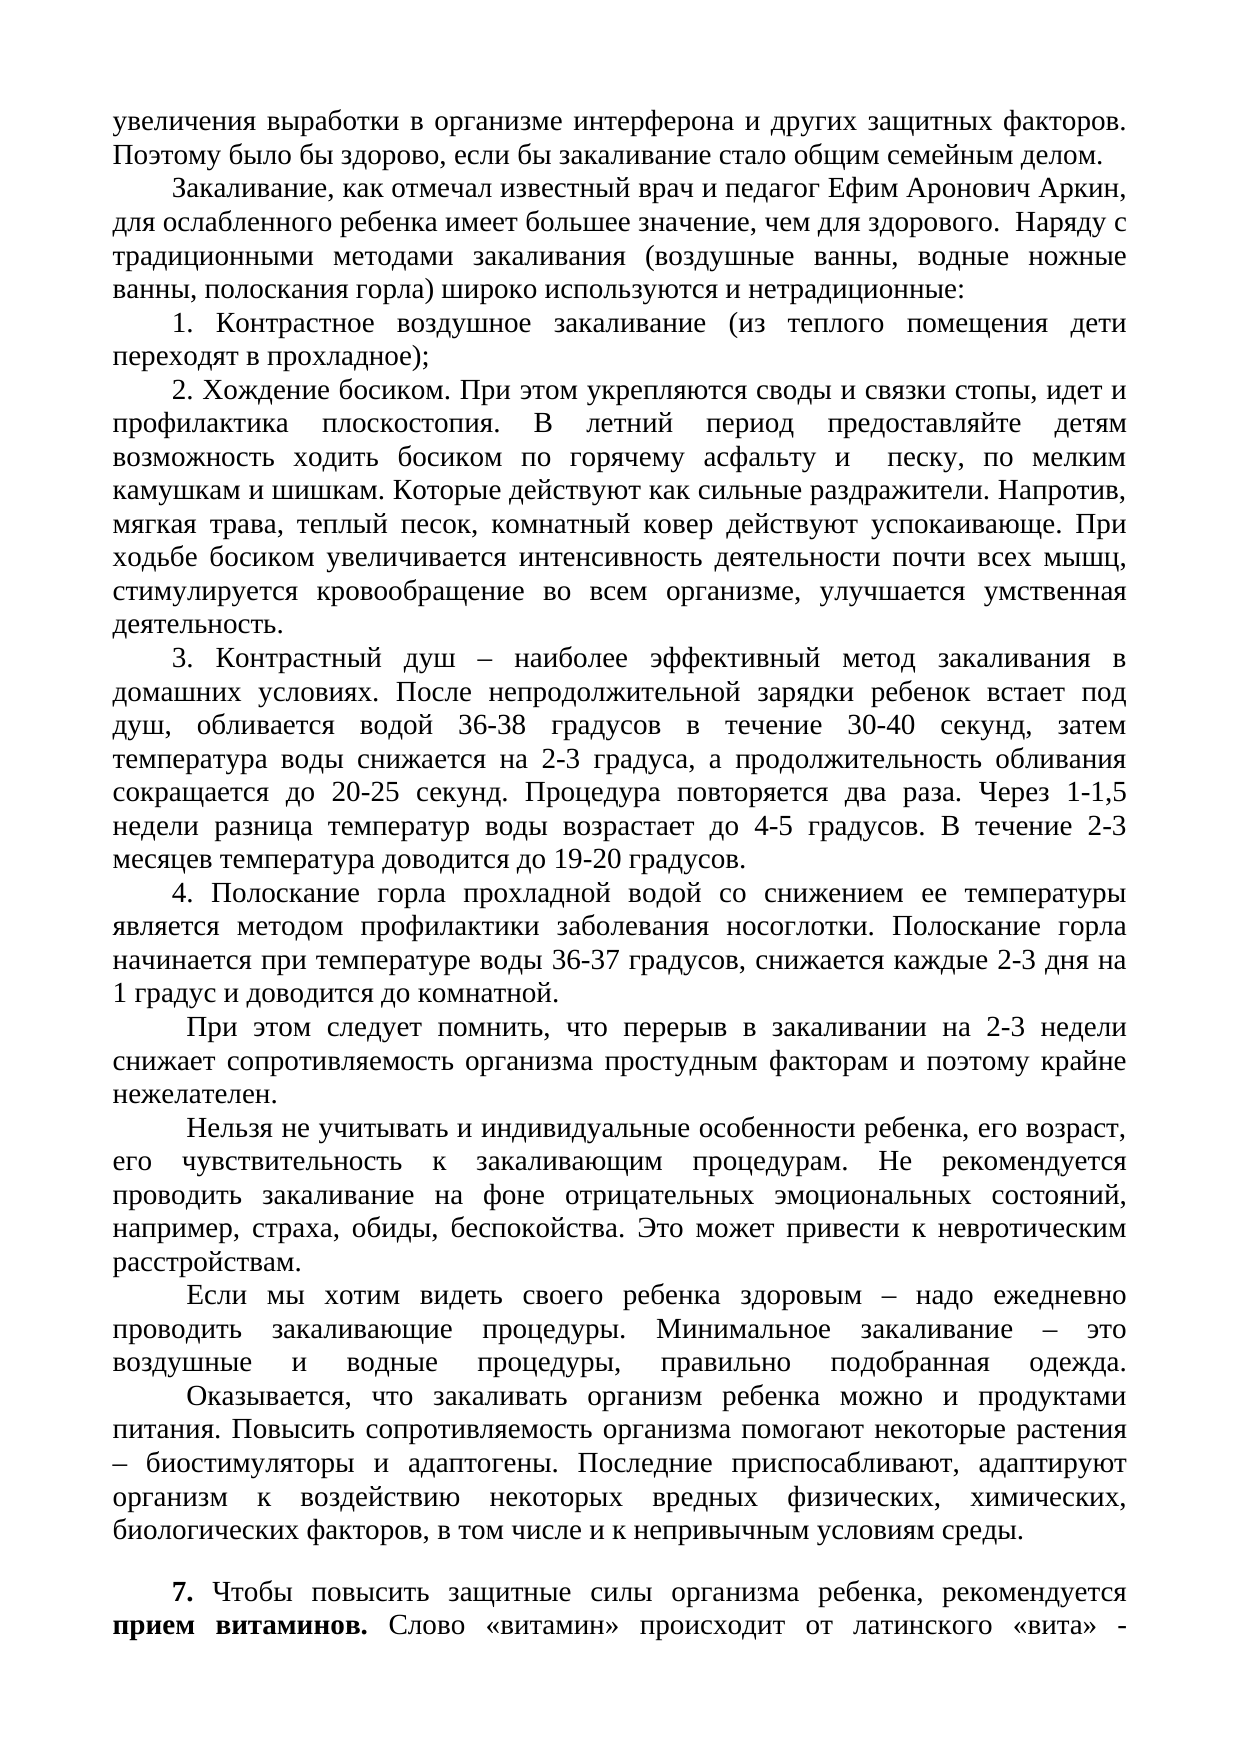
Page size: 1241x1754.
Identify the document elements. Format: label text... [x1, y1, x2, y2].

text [112, 103, 1128, 171]
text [112, 1574, 1128, 1641]
text Если мы хотим видеть своего ребенка здоровым – надо ежедневно проводить закаливающие процедуры. Минимальное закаливание – это воздушные и водные процедуры, правильно подобранная одежда. Оказывается, что закаливать организм ребенка можно и продуктами питания. Повысить сопротивляемость организма помогают некоторые растения – биостимуляторы и адаптогены. Последние приспосабливают, адаптируют организм к воздействию некоторых вредных физических, химических, биологических факторов, в том числе и к непривычным условиям среды. [112, 1277, 1128, 1546]
text При этом следует помнить, что перерыв в закаливании на 2-3 недели снижает сопротивляемость организма простудным факторам и поэтому крайне нежелателен. [112, 1009, 1128, 1110]
text 2. Хождение босиком. При этом укрепляются своды и связки стопы, идет и профилактика плоскостопия. В летний период предоставляйте детям возможность ходить босиком по горячему асфальту и песку, по мелким камушкам и шишкам. Которые действуют как сильные раздражители. Напротив, мягкая трава, теплый песок, комнатный ковер действуют успокаивающе. При ходьбе босиком увеличивается интенсивность деятельности почти всех мышц, стимулируется кровообращение во всем организме, улучшается умственная деятельность. [112, 372, 1128, 640]
text 4. Полоскание горла прохладной водой со снижением ее температуры является методом профилактики заболевания носоглотки. Полоскание горла начинается при температуре воды 36-37 градусов, снижается каждые 2-3 дня на 1 градус и доводится до комнатной. [112, 875, 1128, 1009]
text 1. Контрастное воздушное закаливание (из теплого помещения дети переходят в прохладное); [112, 305, 1128, 372]
text Нельзя не учитывать и индивидуальные особенности ребенка, его возраст, его чувствительность к закаливающим процедурам. Не рекомендуется проводить закаливание на фоне отрицательных эмоциональных состояний, например, страха, обиды, беспокойства. Это может привести к невротическим расстройствам. [112, 1110, 1128, 1277]
text 3. Контрастный душ – наиболее эффективный метод закаливания в домашних условиях. После непродолжительной зарядки ребенок встает под душ, обливается водой 36-38 градусов в течение 30-40 секунд, затем температура воды снижается на 2-3 градуса, а продолжительность обливания сокращается до 20-25 секунд. Процедура повторяется два раза. Через 1-1,5 недели разница температур воды возрастает до 4-5 градусов. В течение 2-3 месяцев температура доводится до 19-20 градусов. [112, 640, 1128, 875]
text Закаливание, как отмечал известный врач и педагог Ефим Аронович Аркин, для ослабленного ребенка имеет большее значение, чем для здорового. Наряду с традиционными методами закаливания (воздушные ванны, водные ножные ванны, полоскания горла) широко используются и нетрадиционные: [112, 171, 1128, 305]
